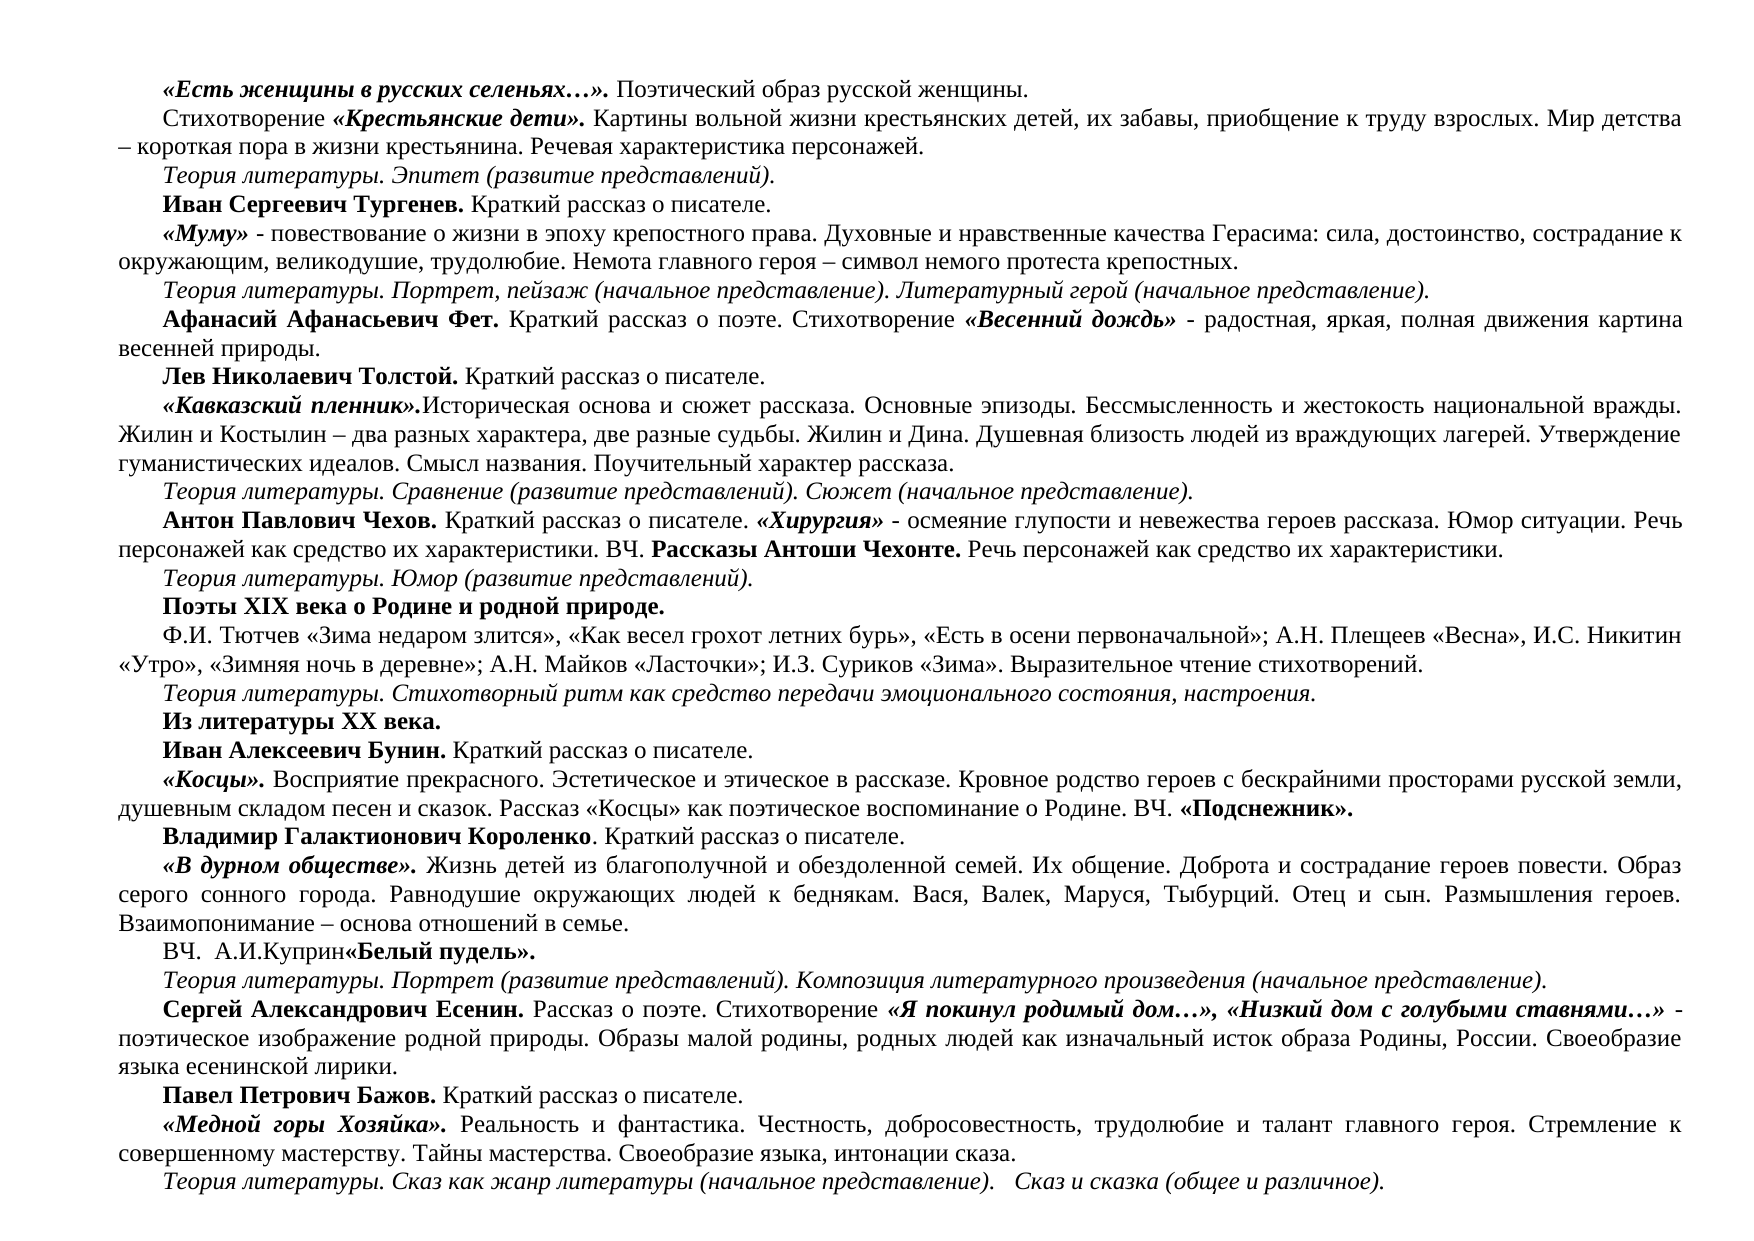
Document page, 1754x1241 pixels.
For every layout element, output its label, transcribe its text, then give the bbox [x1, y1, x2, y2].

text Владимир Галактионович Короленко. Краткий рассказ о писателе. [118, 821, 1683, 850]
text Теория литературы. Эпитет (развитие представлений). [118, 160, 1683, 189]
text Антон Павлович Чехов. Краткий рассказ о писателе. «Хирургия» - осмеяние глупости и невежества героев рассказа. Юмор ситуации. Речь персонажей как средство их характеристики. ВЧ. Рассказы Антоши Чехонте. Речь персонажей как средство их характеристики. [118, 505, 1683, 563]
text Теория литературы. Стихотворный ритм как средство передачи эмоционального состояния, настроения. [118, 678, 1683, 706]
text «Медной горы Хозяйка». Реальность и фантастика. Честность, добросовестность, трудолюбие и талант главного героя. Стремление к совершенному мастерству. Тайны мастерства. Своеобразие языка, интонации сказа. [118, 1109, 1683, 1166]
text Теория литературы. Сказ как жанр литературы (начальное представление). Сказ и сказка (общее и различное). [118, 1166, 1683, 1195]
text «В дурном обществе». Жизнь детей из благополучной и обездоленной семей. Их общение. Доброта и сострадание героев повести. Образ серого сонного города. Равнодушие окружающих людей к беднякам. Вася, Валек, Маруся, Тыбурций. Отец и сын. Размышления героев. Взаимопонимание – основа отношений в семье. [118, 850, 1683, 936]
text Теория литературы. Портрет (развитие представлений). Композиция литературного произведения (начальное представление). [118, 965, 1683, 994]
text Павел Петрович Бажов. Краткий рассказ о писателе. [118, 1080, 1683, 1109]
text Иван Алексеевич Бунин. Краткий рассказ о писателе. [118, 735, 1683, 764]
text Лев Николаевич Толстой. Краткий рассказ о писателе. [118, 361, 1683, 390]
text Теория литературы. Сравнение (развитие представлений). Сюжет (начальное представление). [118, 476, 1683, 505]
text «Есть женщины в русских селеньях…». Поэтический образ русской женщины. [118, 74, 1683, 103]
text Афанасий Афанасьевич Фет. Краткий рассказ о поэте. Стихотворение «Весенний дождь» - радостная, яркая, полная движения картина весенней природы. [118, 304, 1683, 361]
text Поэты XIX века о Родине и родной природе. [118, 591, 1683, 620]
text Стихотворение «Крестьянские дети». Картины вольной жизни крестьянских детей, их забавы, приобщение к труду взрослых. Мир детства – короткая пора в жизни крестьянина. Речевая характеристика персонажей. [118, 103, 1683, 160]
text «Кавказский пленник».Историческая основа и сюжет рассказа. Основные эпизоды. Бессмысленность и жестокость национальной вражды. Жилин и Костылин – два разных характера, две разные судьбы. Жилин и Дина. Душевная близость людей из враждующих лагерей. Утверждение гуманистических идеалов. Смысл названия. Поучительный характер рассказа. [118, 390, 1683, 476]
text Из литературы XX века. [118, 706, 1683, 735]
text Иван Сергеевич Тургенев. Краткий рассказ о писателе. [118, 189, 1683, 218]
text Теория литературы. Юмор (развитие представлений). [118, 563, 1683, 591]
text Сергей Александрович Есенин. Рассказ о поэте. Стихотворение «Я покинул родимый дом…», «Низкий дом с голубыми ставнями…» - поэтическое изображение родной природы. Образы малой родины, родных людей как изначальный исток образа Родины, России. Своеобразие языка есенинской лирики. [118, 994, 1683, 1080]
text «Муму» - повествование о жизни в эпоху крепостного права. Духовные и нравственные качества Герасима: сила, достоинство, сострадание к окружающим, великодушие, трудолюбие. Немота главного героя – символ немого протеста крепостных. [118, 218, 1683, 275]
text Ф.И. Тютчев «Зима недаром злится», «Как весел грохот летних бурь», «Есть в осени первоначальной»; А.Н. Плещеев «Весна», И.С. Никитин «Утро», «Зимняя ночь в деревне»; А.Н. Майков «Ласточки»; И.З. Суриков «Зима». Выразительное чтение стихотворений. [118, 620, 1683, 678]
text «Косцы». Восприятие прекрасного. Эстетическое и этическое в рассказе. Кровное родство героев с бескрайними просторами русской земли, душевным складом песен и сказок. Рассказ «Косцы» как поэтическое воспоминание о Родине. ВЧ. «Подснежник». [118, 764, 1683, 821]
text ВЧ. А.И.Куприн«Белый пудель». [118, 936, 1683, 965]
text Теория литературы. Портрет, пейзаж (начальное представление). Литературный герой (начальное представление). [118, 275, 1683, 304]
